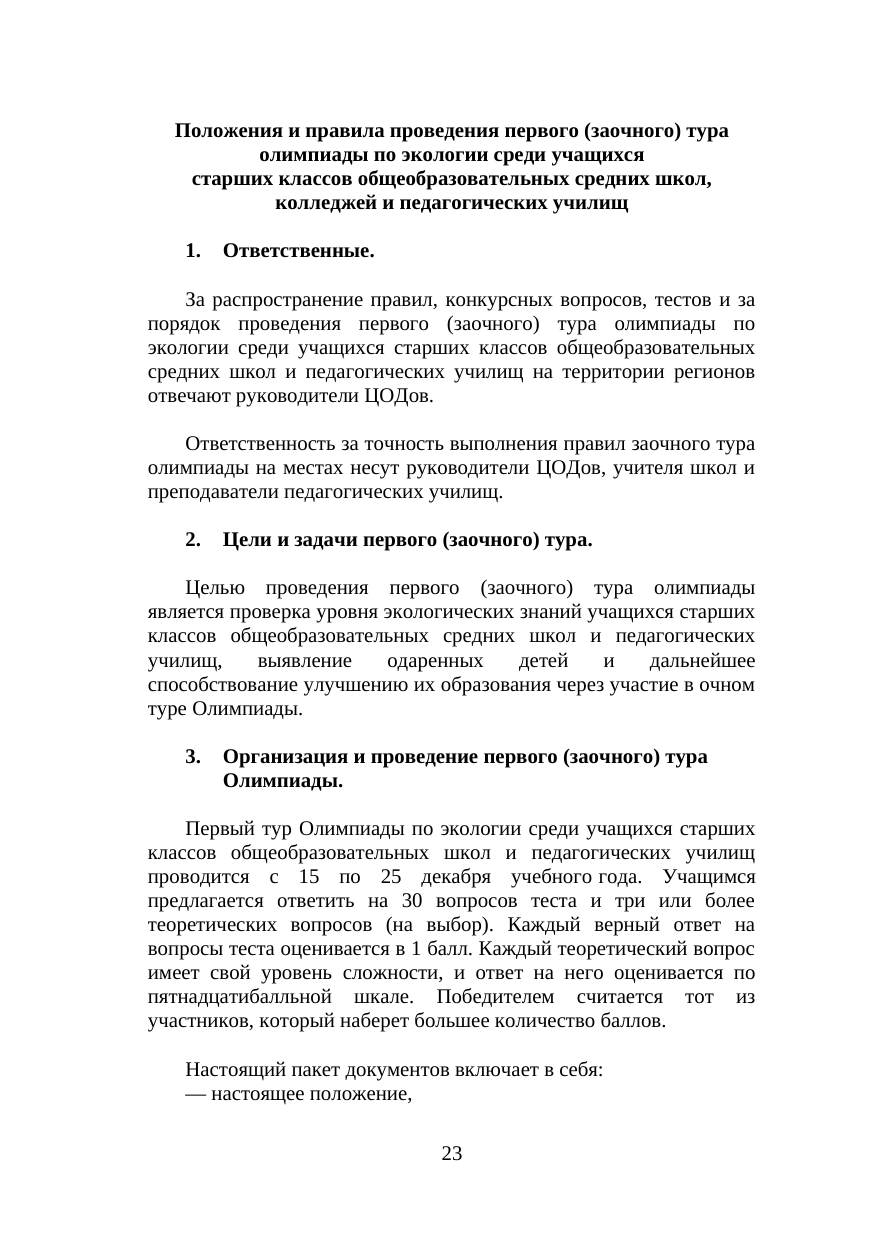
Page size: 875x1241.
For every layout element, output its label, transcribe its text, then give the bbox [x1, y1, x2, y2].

text За распространение правил, конкурсных вопросов, тестов и за порядок проведения первого (заочного) тура олимпиады по экологии среди учащихся старших классов общеобразовательных средних школ и педагогических училищ на территории регионов отвечают руководители ЦОДов. [148, 287, 756, 407]
text Ответственность за точность выполнения правил заочного тура олимпиады на местах несут руководители ЦОДов, учителя школ и преподаватели педагогических училищ. [148, 431, 756, 503]
text Первый тур Олимпиады по экологии среди учащихся старших классов общеобразовательных школ и педагогических училищ проводится с 15 по 25 декабря учебного года. Учащимся предлагается ответить на 30 вопросов теста и три или более теоретических вопросов (на выбор). Каждый верный ответ на вопросы теста оценивается в 1 балл. Каждый теоретический вопрос имеет свой уровень сложности, и ответ на него оценивается по пятнадцатибалльной шкале. Победителем считается тот из участников, который наберет большее количество баллов. [148, 816, 756, 1032]
text Положения и правила проведения первого (заочного) тура олимпиады по экологии среди учащихся [148, 118, 756, 166]
text — настоящее положение, [148, 1081, 756, 1105]
list Организация и проведение первого (заочного) тура Олимпиады. [185, 744, 756, 792]
text колледжей и педагогических училищ [148, 190, 756, 214]
text Целью проведения первого (заочного) тура олимпиады является проверка уровня экологических знаний учащихся старших классов общеобразовательных средних школ и педагогических училищ, выявление одаренных детей и дальнейшее способствование улучшению их образования через участие в очном туре Олимпиады. [148, 575, 756, 720]
text старших классов общеобразовательных средних школ, [148, 166, 756, 190]
list Цели и задачи первого (заочного) тура. [185, 527, 756, 551]
text Настоящий пакет документов включает в себя: [148, 1057, 756, 1081]
list Ответственные. [185, 238, 756, 262]
